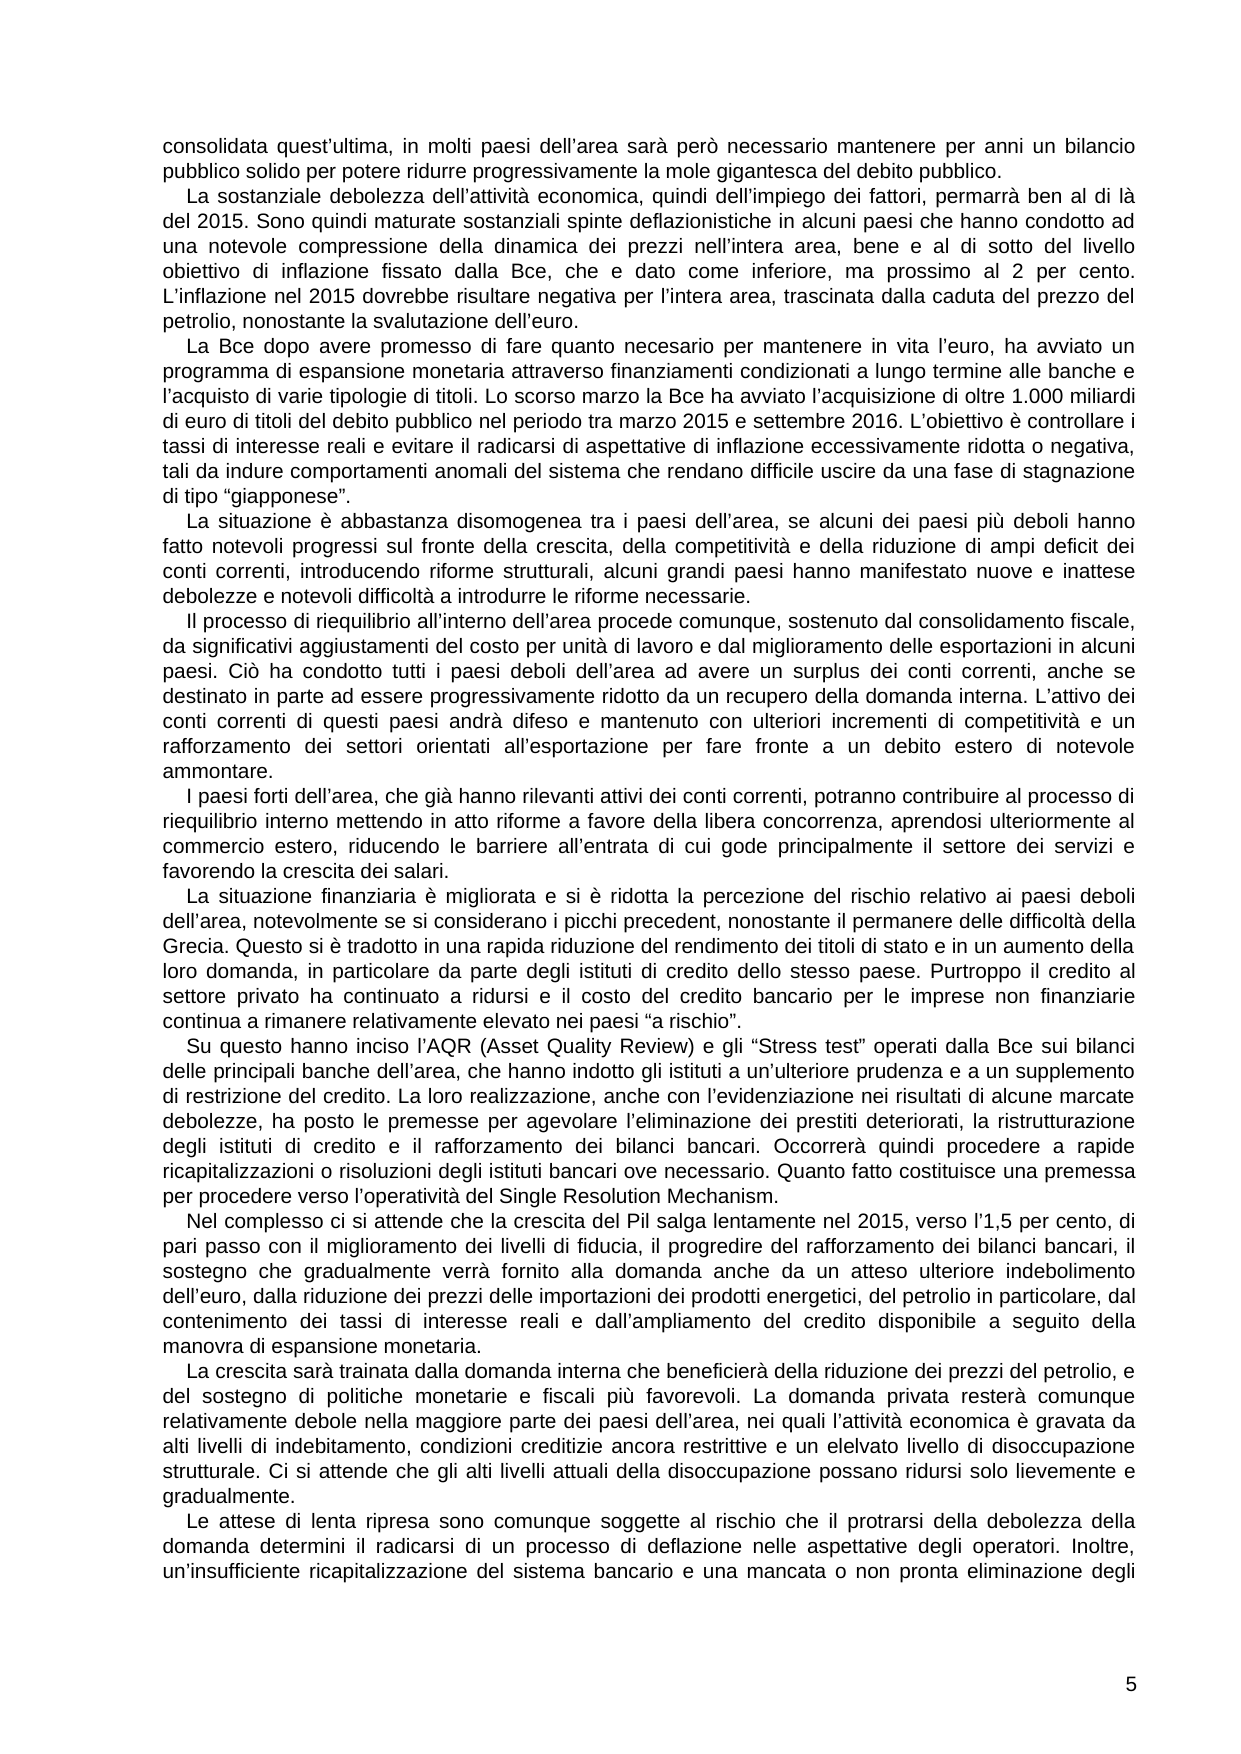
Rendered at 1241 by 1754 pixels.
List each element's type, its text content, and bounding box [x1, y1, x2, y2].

text La Bce dopo avere promesso di fare quanto necesario per mantenere in vita l’euro, ha avviato un programma di espansione monetaria attraverso finanziamenti condizionati a lungo termine alle banche e l’acquisto di varie tipologie di titoli. Lo scorso marzo la Bce ha avviato l’acquisizione di oltre 1.000 miliardi di euro di titoli del debito pubblico nel periodo tra marzo 2015 e settembre 2016. L’obiettivo è controllare i tassi di interesse reali e evitare il radicarsi di aspettative di inflazione eccessivamente ridotta o negativa, tali da indure comportamenti anomali del sistema che rendano difficile uscire da una fase di stagnazione di tipo “giapponese”. [162, 333, 1137, 508]
text Su questo hanno inciso l’AQR (Asset Quality Review) e gli “Stress test” operati dalla Bce sui bilanci delle principali banche dell’area, che hanno indotto gli istituti a un’ulteriore prudenza e a un supplemento di restrizione del credito. La loro realizzazione, anche con l’evidenziazione nei risultati di alcune marcate debolezze, ha posto le premesse per agevolare l’eliminazione dei prestiti deteriorati, la ristrutturazione degli istituti di credito e il rafforzamento dei bilanci bancari. Occorrerà quindi procedere a rapide ricapitalizzazioni o risoluzioni degli istituti bancari ove necessario. Quanto fatto costituisce una premessa per procedere verso l’operatività del Single Resolution Mechanism. [162, 1033, 1137, 1208]
text La sostanziale debolezza dell’attività economica, quindi dell’impiego dei fattori, permarrà ben al di là del 2015. Sono quindi maturate sostanziali spinte deflazionistiche in alcuni paesi che hanno condotto ad una notevole compressione della dinamica dei prezzi nell’intera area, bene e al di sotto del livello obiettivo di inflazione fissato dalla Bce, che e dato come inferiore, ma prossimo al 2 per cento. L’inflazione nel 2015 dovrebbe risultare negativa per l’intera area, trascinata dalla caduta del prezzo del petrolio, nonostante la svalutazione dell’euro. [162, 183, 1137, 333]
text La situazione finanziaria è migliorata e si è ridotta la percezione del rischio relativo ai paesi deboli dell’area, notevolmente se si considerano i picchi precedent, nonostante il permanere delle difficoltà della Grecia. Questo si è tradotto in una rapida riduzione del rendimento dei titoli di stato e in un aumento della loro domanda, in particolare da parte degli istituti di credito dello stesso paese. Purtroppo il credito al settore privato ha continuato a ridursi e il costo del credito bancario per le imprese non finanziarie continua a rimanere relativamente elevato nei paesi “a rischio”. [162, 883, 1137, 1033]
text I paesi forti dell’area, che già hanno rilevanti attivi dei conti correnti, potranno contribuire al processo di riequilibrio interno mettendo in atto riforme a favore della libera concorrenza, aprendosi ulteriormente al commercio estero, riducendo le barriere all’entrata di cui gode principalmente il settore dei servizi e favorendo la crescita dei salari. [162, 783, 1137, 883]
text La crescita sarà trainata dalla domanda interna che beneficierà della riduzione dei prezzi del petrolio, e del sostegno di politiche monetarie e fiscali più favorevoli. La domanda privata resterà comunque relativamente debole nella maggiore parte dei paesi dell’area, nei quali l’attività economica è gravata da alti livelli di indebitamento, condizioni creditizie ancora restrittive e un elelvato livello di disoccupazione strutturale. Ci si attende che gli alti livelli attuali della disoccupazione possano ridursi solo lievemente e gradualmente. [162, 1358, 1137, 1508]
text La situazione è abbastanza disomogenea tra i paesi dell’area, se alcuni dei paesi più deboli hanno fatto notevoli progressi sul fronte della crescita, della competitività e della riduzione di ampi deficit dei conti correnti, introducendo riforme strutturali, alcuni grandi paesi hanno manifestato nuove e inattese debolezze e notevoli difficoltà a introdurre le riforme necessarie. [162, 508, 1137, 608]
text Il processo di riequilibrio all’interno dell’area procede comunque, sostenuto dal consolidamento fiscale, da significativi aggiustamenti del costo per unità di lavoro e dal miglioramento delle esportazioni in alcuni paesi. Ciò ha condotto tutti i paesi deboli dell’area ad avere un surplus dei conti correnti, anche se destinato in parte ad essere progressivamente ridotto da un recupero della domanda interna. L’attivo dei conti correnti di questi paesi andrà difeso e mantenuto con ulteriori incrementi di competitività e un rafforzamento dei settori orientati all’esportazione per fare fronte a un debito estero di notevole ammontare. [162, 608, 1137, 783]
text Nel complesso ci si attende che la crescita del Pil salga lentamente nel 2015, verso l’1,5 per cento, di pari passo con il miglioramento dei livelli di fiducia, il progredire del rafforzamento dei bilanci bancari, il sostegno che gradualmente verrà fornito alla domanda anche da un atteso ulteriore indebolimento dell’euro, dalla riduzione dei prezzi delle importazioni dei prodotti energetici, del petrolio in particolare, dal contenimento dei tassi di interesse reali e dall’ampliamento del credito disponibile a seguito della manovra di espansione monetaria. [162, 1208, 1137, 1358]
